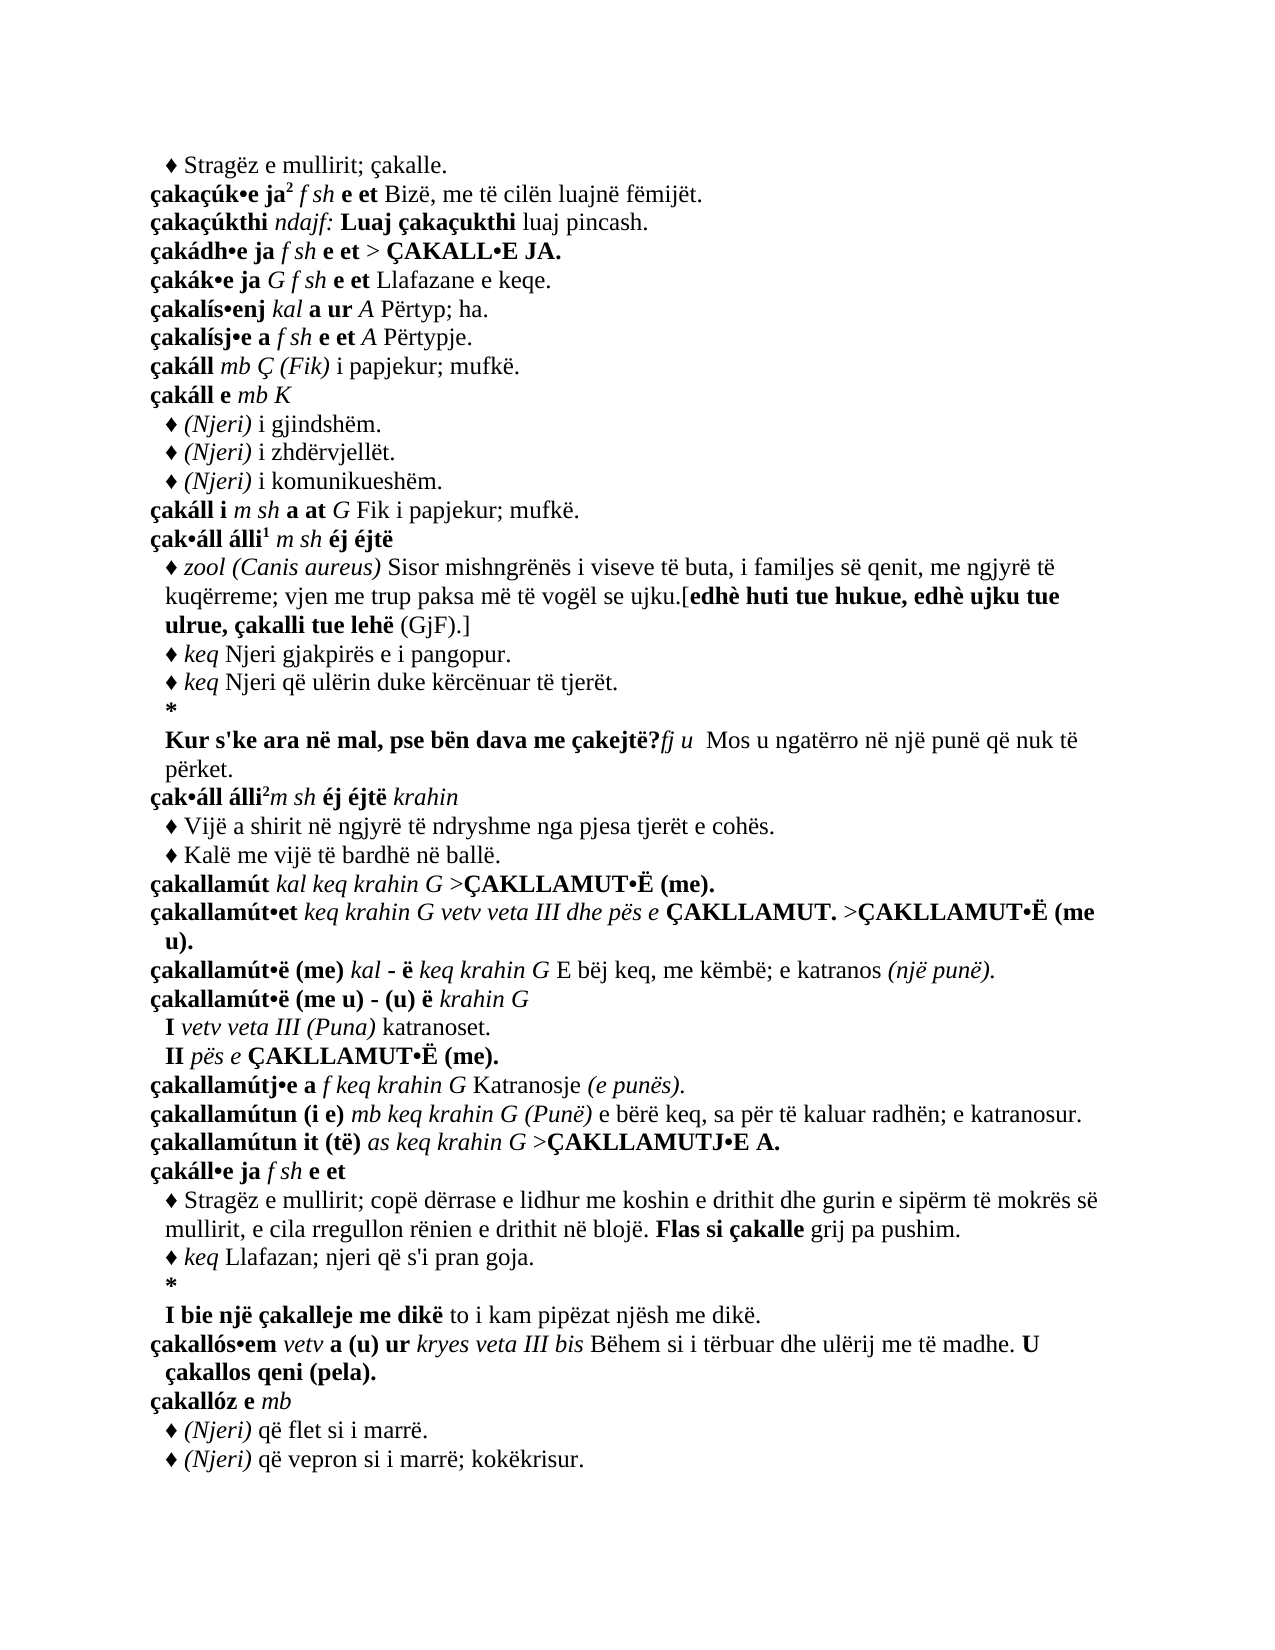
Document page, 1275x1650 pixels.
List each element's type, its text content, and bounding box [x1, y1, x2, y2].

text çakallamútun it (të) as keq krahin G >ÇAKLLAMUTJ•E A. [150, 1127, 1120, 1156]
text çak•áll álli1 m sh éj éjtë [150, 524, 1120, 552]
text ♦ (Njeri) që vepron si i marrë; kokëkrisur. [150, 1444, 1120, 1472]
text çak•áll álli2m sh éj éjtë krahin [150, 782, 1120, 811]
text ♦ (Njeri) i gjindshëm. [150, 409, 1120, 437]
text çakáll i m sh a at G Fik i papjekur; mufkë. [150, 495, 1120, 524]
text çakalísj•e a f sh e et A Përtypje. [150, 322, 1120, 351]
text çakalís•enj kal a ur A Përtyp; ha. [150, 294, 1120, 322]
text çakák•e ja G f sh e et Llafazane e keqe. [150, 265, 1120, 294]
text ♦ keq Njeri gjakpirës e i pangopur. [150, 639, 1120, 667]
text çakáll e mb K [150, 380, 1120, 409]
text çakallóz e mb [150, 1386, 1120, 1415]
text çakallamút•ë (me u) - (u) ë krahin G [150, 984, 1120, 1012]
text çakáll•e ja f sh e et [150, 1156, 1120, 1185]
text çakádh•e ja f sh e et > ÇAKALL•E JA. [150, 236, 1120, 265]
text Kur s'ke ara në mal, pse bën dava me çakejtë?fj u Mos u ngatërro në një punë që nuk të përket. [150, 725, 1120, 782]
text ♦ Stragëz e mullirit; copë dërrase e lidhur me koshin e drithit dhe gurin e sipërm të mokrës së mullirit, e cila rregullon rënien e drithit në blojë. Flas si çakalle grij pa pushim. [150, 1185, 1120, 1242]
text ♦ Stragëz e mullirit; çakalle. [150, 150, 1120, 179]
text çakaçúkthi ndajf: Luaj çakaçukthi luaj pincash. [150, 207, 1120, 236]
text çakallamút•ë (me) kal - ë keq krahin G E bëj keq, me këmbë; e katranos (një punë). [150, 955, 1120, 984]
text çakallamútun (i e) mb keq krahin G (Punë) e bërë keq, sa për të kaluar radhën; e katranosur. [150, 1099, 1120, 1127]
text * [150, 696, 1120, 725]
text çakallós•em vetv a (u) ur kryes veta III bis Bëhem si i tërbuar dhe ulërij me të madhe. U çakallos qeni (pela). [150, 1329, 1120, 1386]
text ♦ Vijë a shirit në ngjyrë të ndryshme nga pjesa tjerët e cohës. [150, 811, 1120, 840]
text I vetv veta III (Puna) katranoset. [150, 1012, 1120, 1041]
text çakaçúk•e ja2 f sh e et Bizë, me të cilën luajnë fëmijët. [150, 179, 1120, 207]
text ♦ Kalë me vijë të bardhë në ballë. [150, 840, 1120, 869]
text çakallamút kal keq krahin G >ÇAKLLAMUT•Ë (me). [150, 869, 1120, 897]
text II pës e ÇAKLLAMUT•Ë (me). [150, 1041, 1120, 1070]
text I bie një çakalleje me dikë to i kam pipëzat njësh me dikë. [150, 1300, 1120, 1329]
text ♦ keq Njeri që ulërin duke kërcënuar të tjerët. [150, 667, 1120, 696]
text çakallamútj•e a f keq krahin G Katranosje (e punës). [150, 1070, 1120, 1099]
text * [150, 1271, 1120, 1300]
text ♦ zool (Canis aureus) Sisor mishngrënës i viseve të buta, i familjes së qenit, me ngjyrë të kuqërreme; vjen me trup paksa më të vogël se ujku.[edhè huti tue hukue, edhè ujku tue ulrue, çakalli tue lehë (GjF).] [150, 552, 1120, 639]
text ♦ (Njeri) që flet si i marrë. [150, 1415, 1120, 1444]
text ♦ keq Llafazan; njeri që s'i pran goja. [150, 1242, 1120, 1271]
text ♦ (Njeri) i komunikueshëm. [150, 466, 1120, 495]
text ♦ (Njeri) i zhdërvjellët. [150, 437, 1120, 466]
text çakáll mb Ç (Fik) i papjekur; mufkë. [150, 351, 1120, 380]
text çakallamút•et keq krahin G vetv veta III dhe pës e ÇAKLLAMUT. >ÇAKLLAMUT•Ë (me u). [150, 897, 1120, 955]
